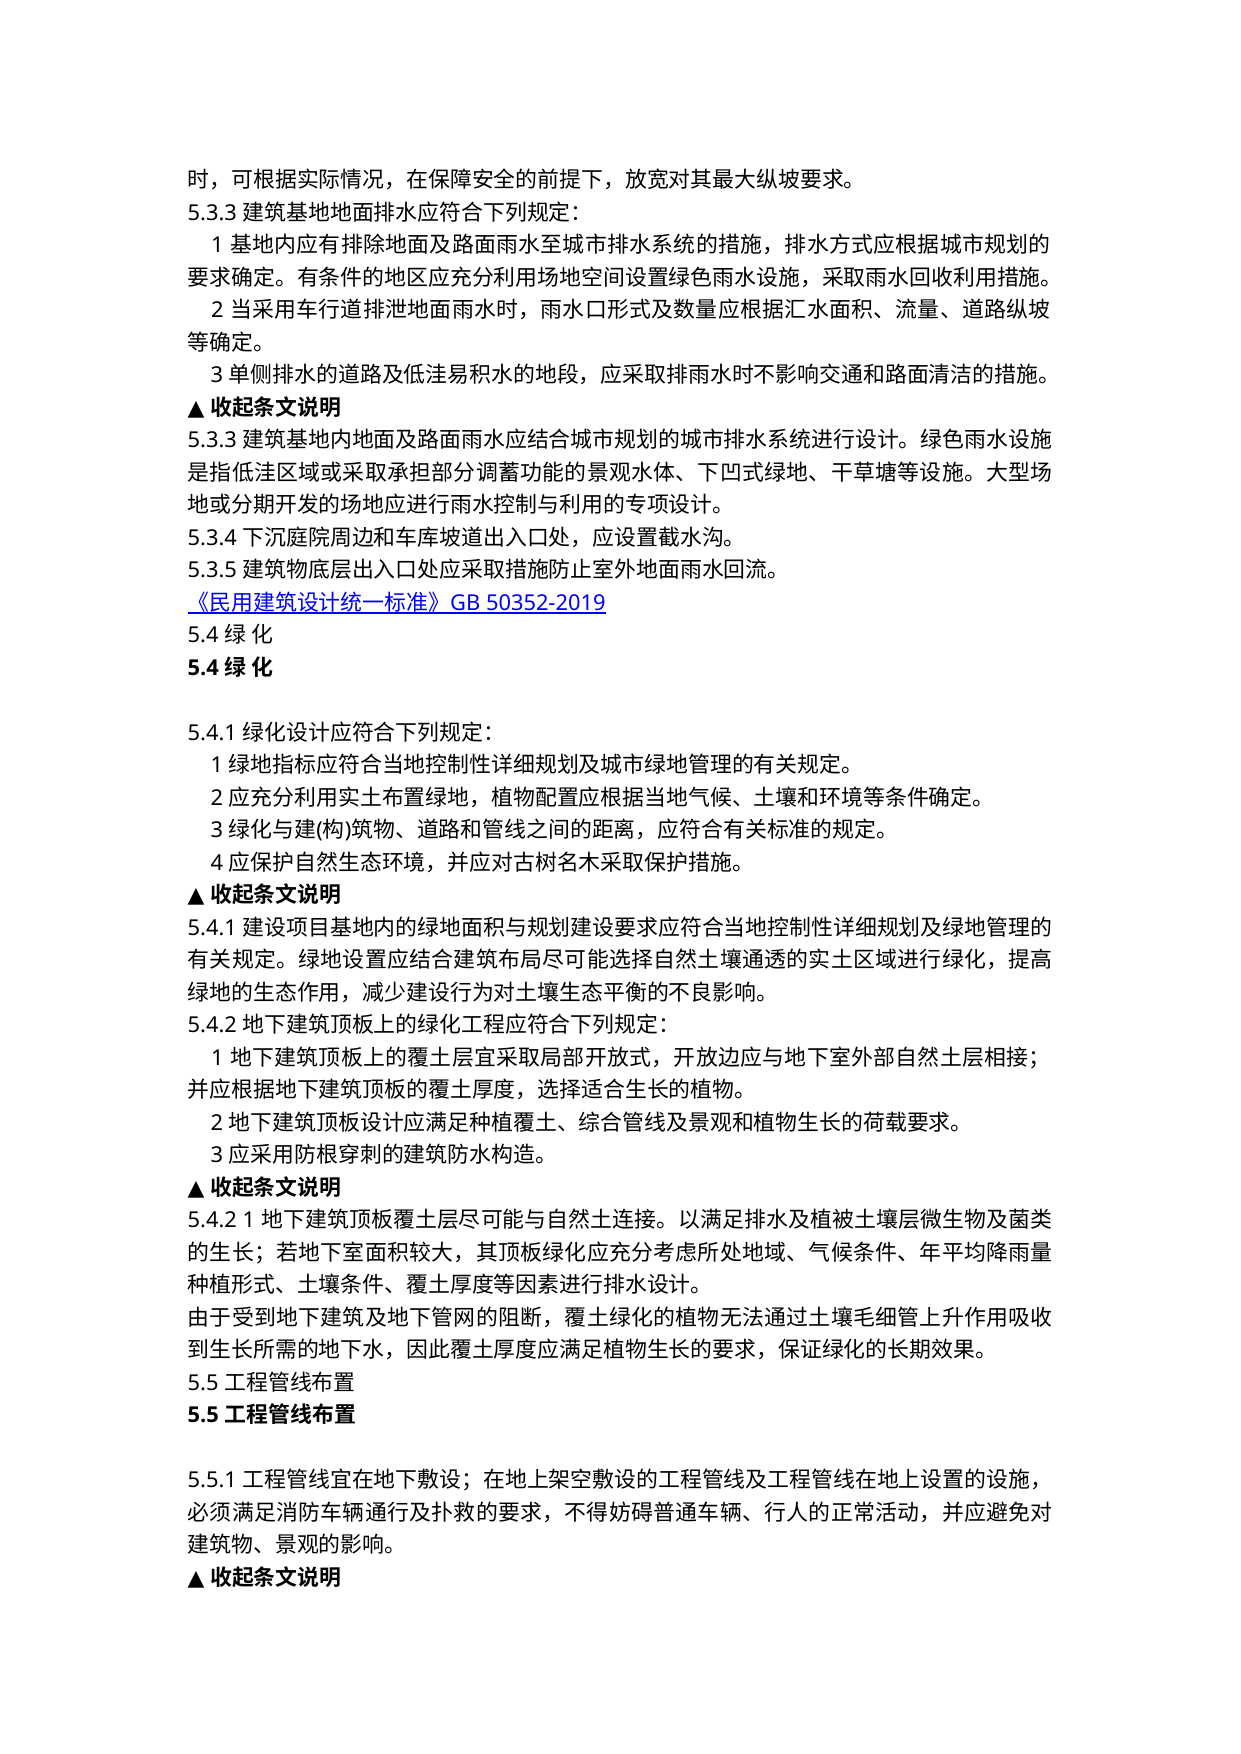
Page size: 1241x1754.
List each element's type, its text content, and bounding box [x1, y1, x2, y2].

text 5.3.4 下沉庭院周边和车库坡道出入口处，应设置截水沟。 [187, 519, 1053, 552]
text 5.4.1 绿化设计应符合下列规定： [187, 714, 1053, 747]
text 《民用建筑设计统一标准》GB 50352-2019 [187, 584, 1053, 617]
text 5.3.3 建筑基地地面排水应符合下列规定： [187, 194, 1053, 227]
text 5.3.5 建筑物底层出入口处应采取措施防止室外地面雨水回流。 [187, 552, 1053, 584]
text 2 应充分利用实土布置绿地，植物配置应根据当地气候、土壤和环境等条件确定。 [187, 779, 1053, 812]
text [187, 1462, 1053, 1592]
text 1 地下建筑顶板上的覆土层宜采取局部开放式，开放边应与地下室外部自然土层相接；并应根据地下建筑顶板的覆土厚度，选择适合生长的植物。 [187, 1039, 1053, 1104]
text 5.5 工程管线布置 [187, 1364, 1053, 1397]
text 1 基地内应有排除地面及路面雨水至城市排水系统的措施，排水方式应根据城市规划的要求确定。有条件的地区应充分利用场地空间设置绿色雨水设施，采取雨水回收利用措施。 [187, 227, 1053, 292]
text 5.4 绿 化 [187, 617, 1053, 649]
text 1 绿地指标应符合当地控制性详细规划及城市绿地管理的有关规定。 [187, 747, 1053, 779]
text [187, 162, 1053, 194]
text 5.4.2 地下建筑顶板上的绿化工程应符合下列规定： [187, 1007, 1053, 1039]
text 4 应保护自然生态环境，并应对古树名木采取保护措施。 ▲ 收起条文说明 5.4.1 建设项目基地内的绿地面积与规划建设要求应符合当地控制性详细规划及绿地管理的有关规定。绿地设置应结合建筑布局尽可能选择自然土壤通透的实土区域进行绿化，提高绿地的生态作用，减少建设行为对土壤生态平衡的不良影响。 [187, 844, 1053, 1007]
text 2 当采用车行道排泄地面雨水时，雨水口形式及数量应根据汇水面积、流量、道路纵坡等确定。 [187, 292, 1053, 357]
text 5.5 工程管线布置 [187, 1397, 1053, 1429]
text 3 应采用防根穿刺的建筑防水构造。 ▲ 收起条文说明 5.4.2 1 地下建筑顶板覆土层尽可能与自然土连接。以满足排水及植被土壤层微生物及菌类的生长；若地下室面积较大，其顶板绿化应充分考虑所处地域、气候条件、年平均降雨量、种植形式、土壤条件、覆土厚度等因素进行排水设计。 由于受到地下建筑及地下管网的阻断，覆土绿化的植物无法通过土壤毛细管上升作用吸收到生长所需的地下水，因此覆土厚度应满足植物生长的要求，保证绿化的长期效果。 [187, 1137, 1053, 1364]
text 3 单侧排水的道路及低洼易积水的地段，应采取排雨水时不影响交通和路面清洁的措施。 ▲ 收起条文说明 5.3.3 建筑基地内地面及路面雨水应结合城市规划的城市排水系统进行设计。绿色雨水设施是指低洼区域或采取承担部分调蓄功能的景观水体、下凹式绿地、干草塘等设施。大型场地或分期开发的场地应进行雨水控制与利用的专项设计。 [187, 357, 1053, 519]
text 3 绿化与建(构)筑物、道路和管线之间的距离，应符合有关标准的规定。 [187, 812, 1053, 844]
text 2 地下建筑顶板设计应满足种植覆土、综合管线及景观和植物生长的荷载要求。 [187, 1104, 1053, 1137]
text 5.4 绿 化 [187, 649, 1053, 682]
